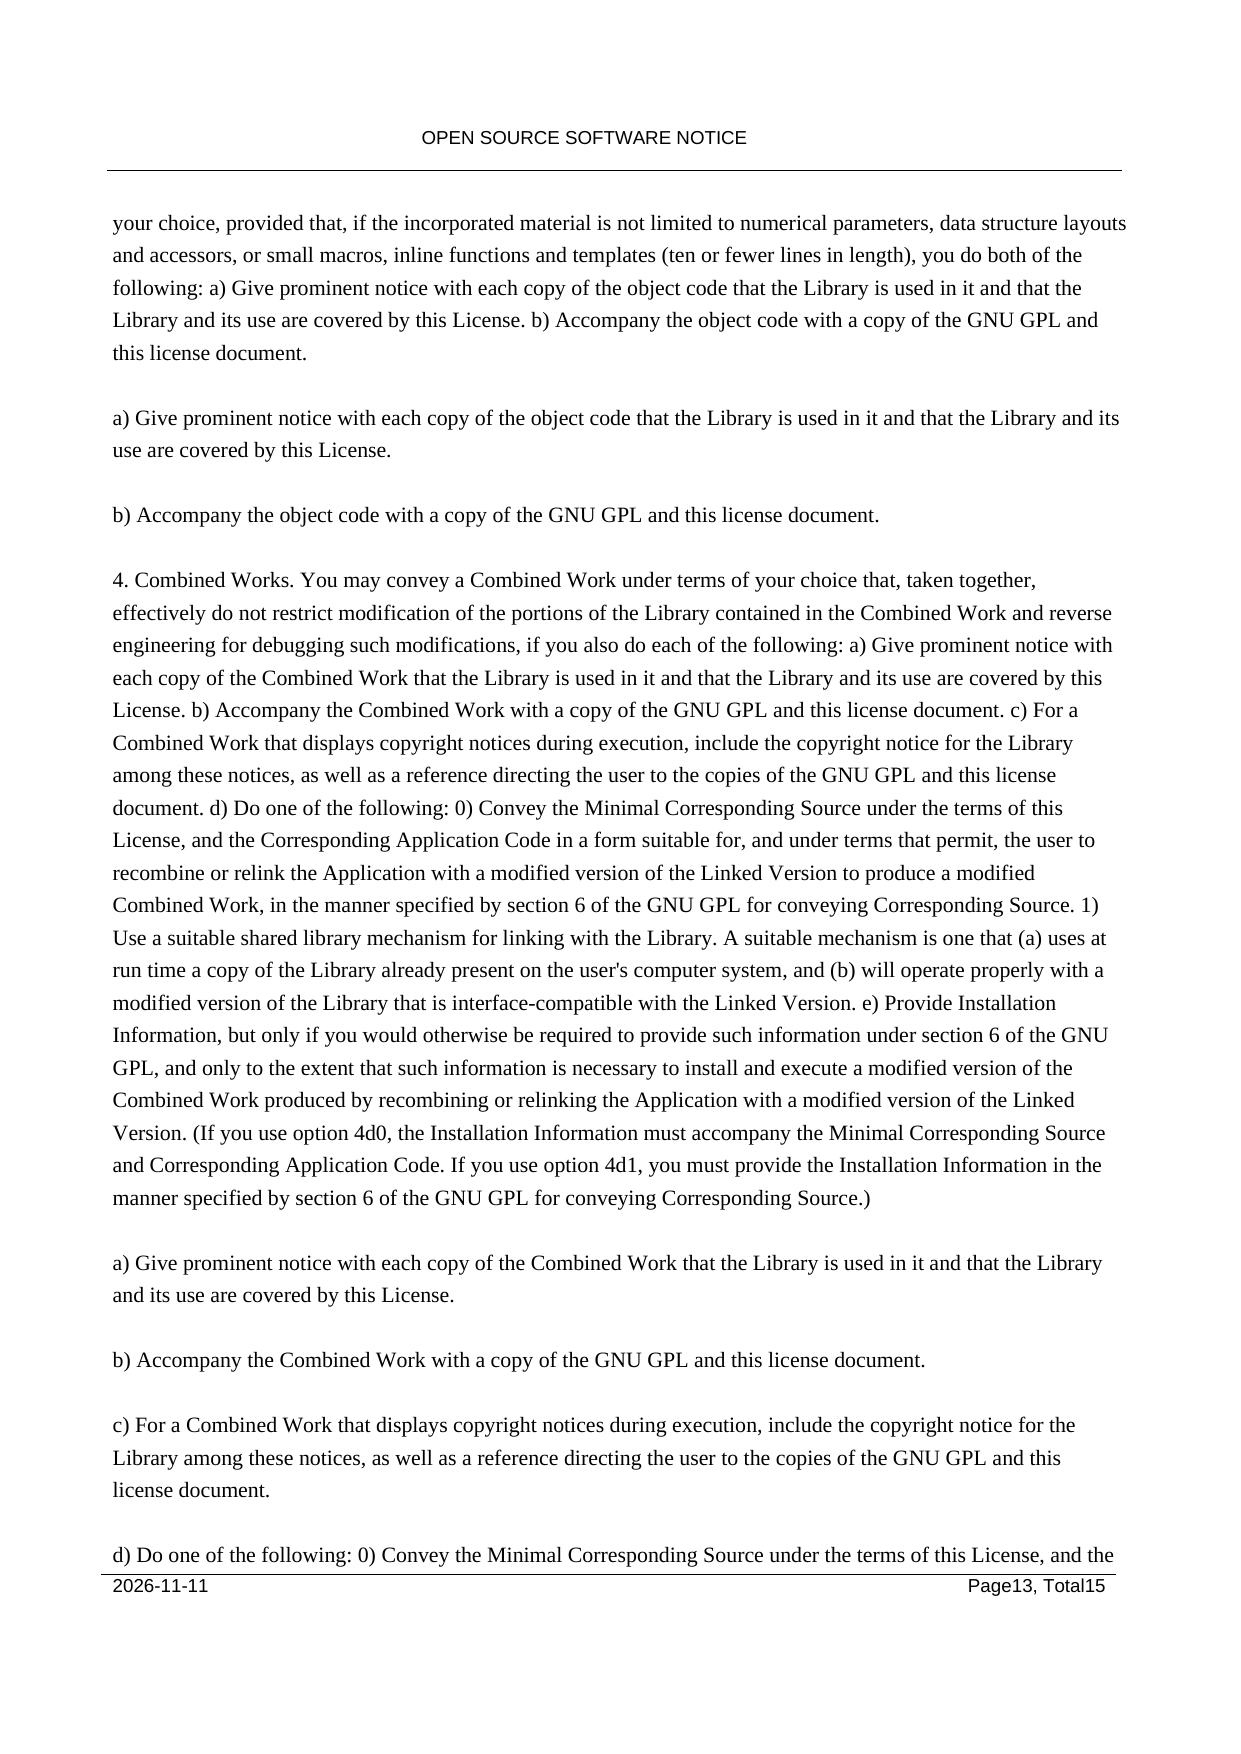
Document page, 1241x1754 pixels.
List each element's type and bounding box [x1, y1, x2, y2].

text [112, 206, 1128, 1571]
